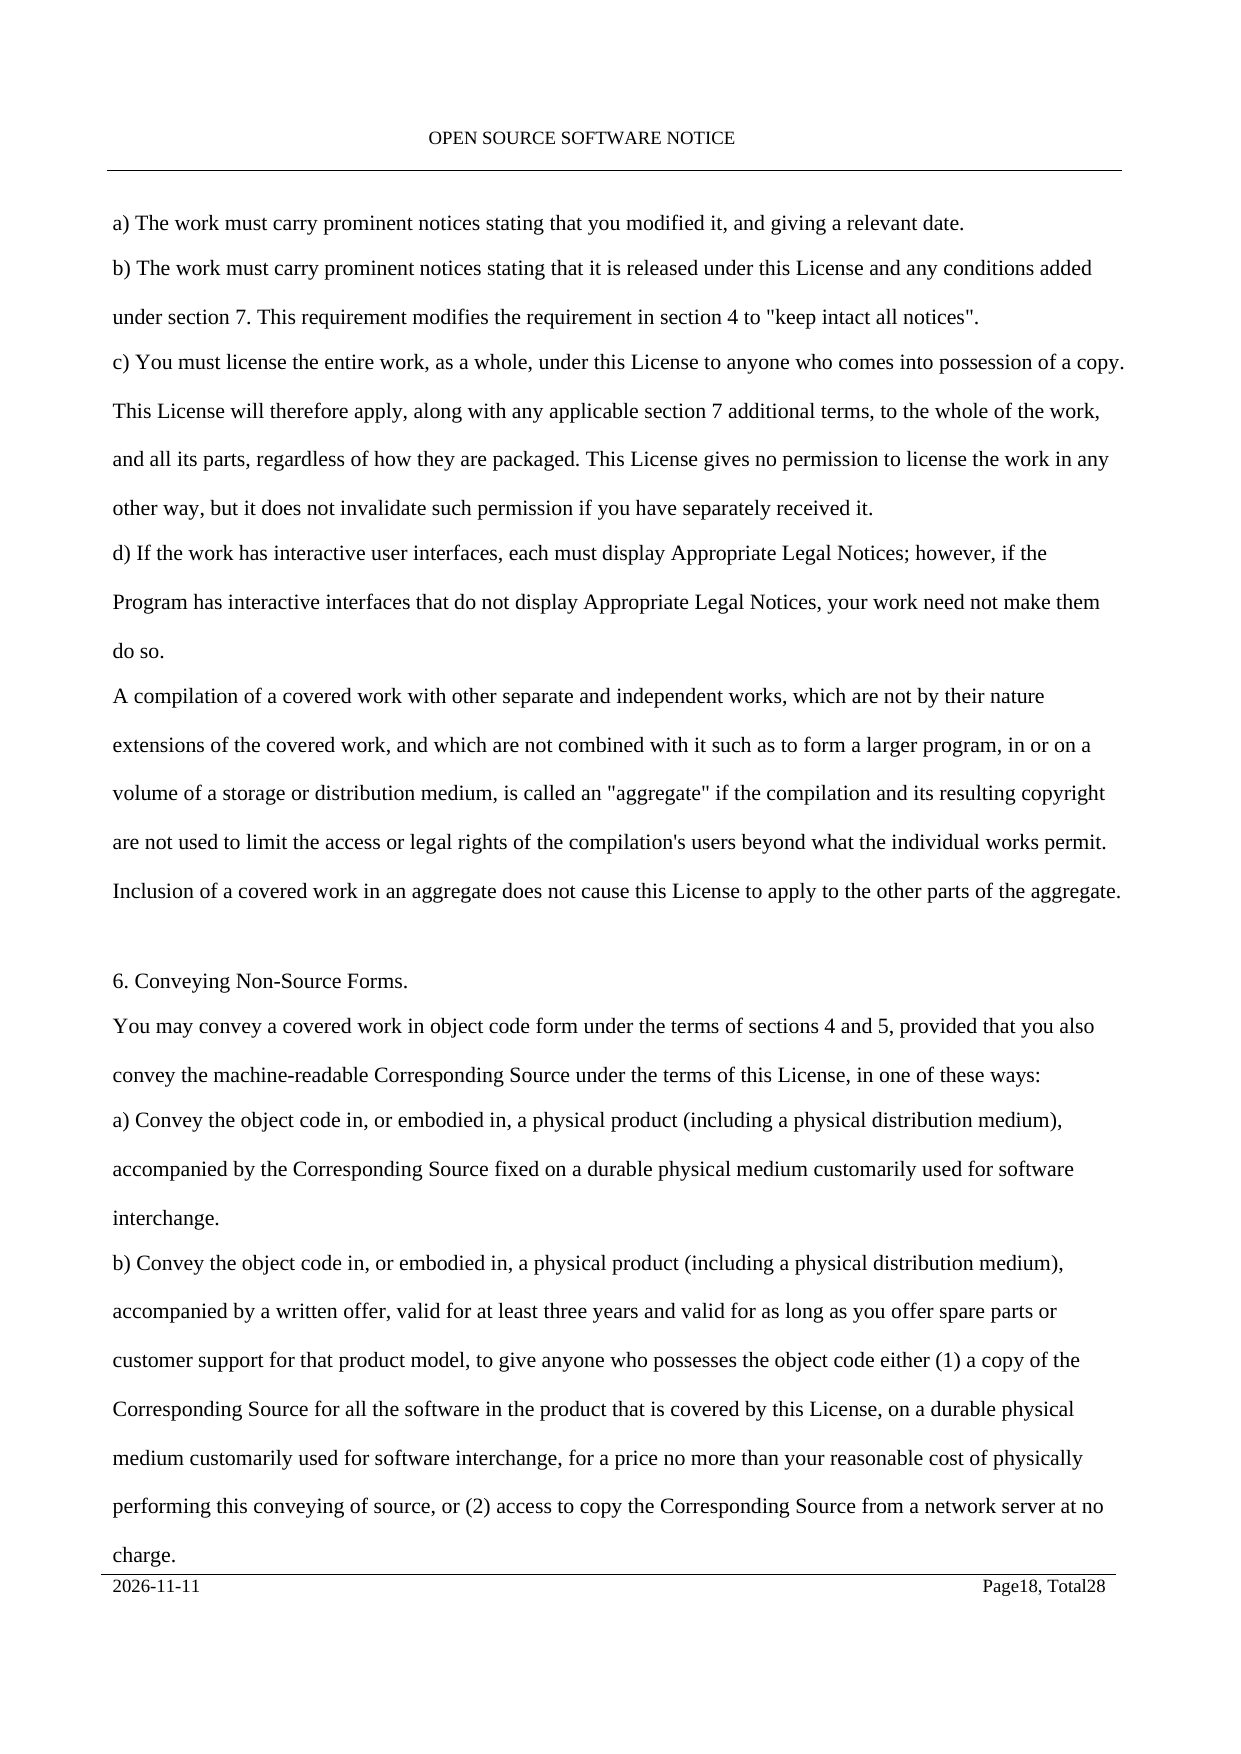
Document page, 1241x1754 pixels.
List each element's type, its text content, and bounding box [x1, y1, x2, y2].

text a) The work must carry prominent notices stating that you modified it, and giving a relevant date. [112, 206, 1128, 239]
text a) Convey the object code in, or embodied in, a physical product (including a physical distribution medium), accompanied by the Corresponding Source fixed on a durable physical medium customarily used for software interchange. [112, 1103, 1128, 1233]
text c) You must license the entire work, as a whole, under this License to anyone who comes into possession of a copy. This License will therefore apply, along with any applicable section 7 additional terms, to the whole of the work, and all its parts, regardless of how they are packaged. This License gives no permission to license the work in any other way, but it does not invalidate such permission if you have separately received it. [112, 345, 1128, 524]
text You may convey a covered work in object code form under the terms of sections 4 and 5, provided that you also convey the machine-readable Corresponding Source under the terms of this License, in one of these ways: [112, 1009, 1128, 1091]
text b) Convey the object code in, or embodied in, a physical product (including a physical distribution medium), accompanied by a written offer, valid for at least three years and valid for as long as you offer spare parts or customer support for that product model, to give anyone who possesses the object code either (1) a copy of the Corresponding Source for all the software in the product that is covered by this License, on a durable physical medium customarily used for software interchange, for a price no more than your reasonable cost of physically performing this conveying of source, or (2) access to copy the Corresponding Source from a network server at no charge. [112, 1246, 1128, 1571]
text d) If the work has interactive user interfaces, each must display Appropriate Legal Notices; however, if the Program has interactive interfaces that do not display Appropriate Legal Notices, your work need not make them do so. [112, 537, 1128, 667]
text A compilation of a covered work with other separate and independent works, which are not by their nature extensions of the covered work, and which are not combined with it such as to form a larger program, in or on a volume of a storage or distribution medium, is called an "aggregate" if the compilation and its resulting copyright are not used to limit the access or legal rights of the compilation's users beyond what the individual works permit. Inclusion of a covered work in an aggregate does not cause this License to apply to the other parts of the aggregate. [112, 679, 1128, 907]
text 6. Conveying Non-Source Forms. [112, 964, 1128, 997]
text b) The work must carry prominent notices stating that it is released under this License and any conditions added under section 7. This requirement modifies the requirement in section 4 to "keep intact all notices". [112, 251, 1128, 333]
